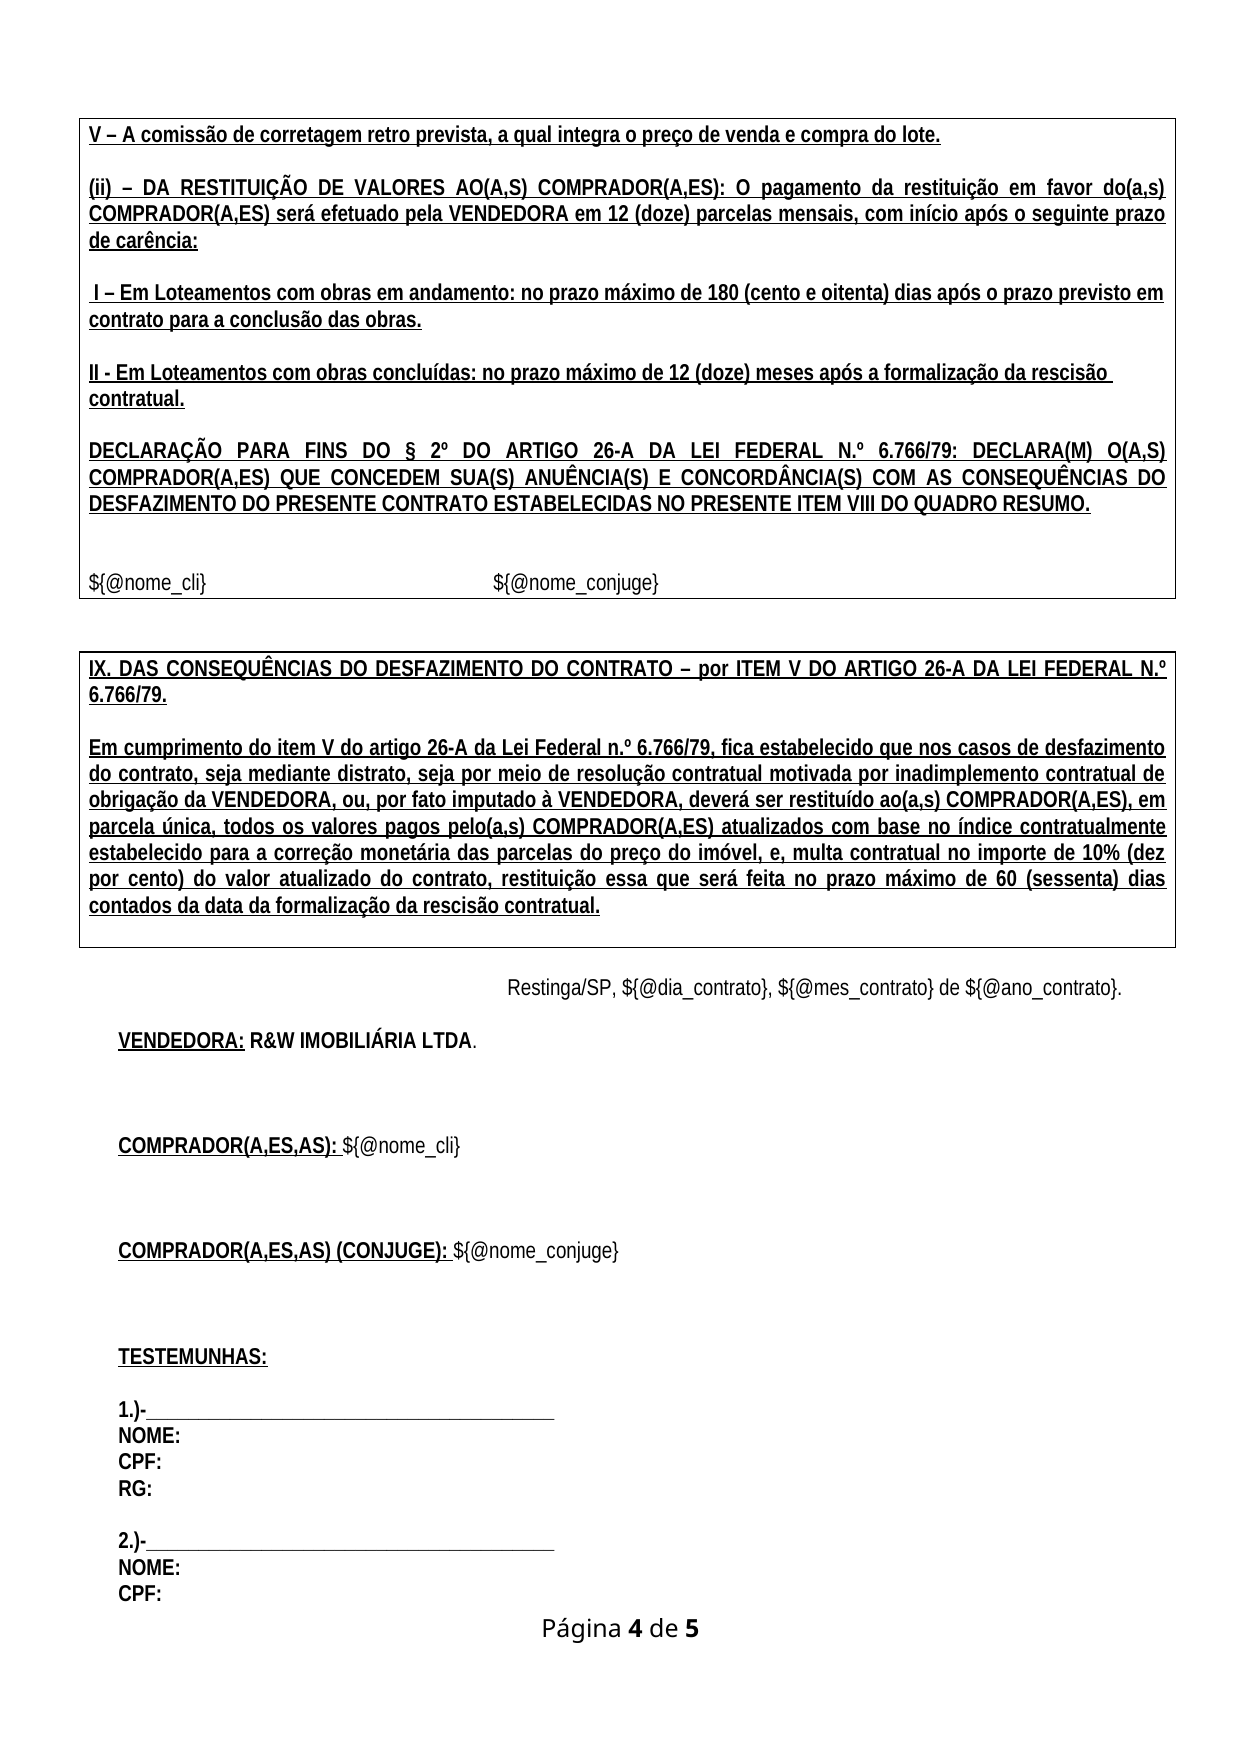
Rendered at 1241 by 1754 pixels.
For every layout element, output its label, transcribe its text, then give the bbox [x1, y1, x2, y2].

text II - Em Loteamentos com obras concluídas: no prazo máximo de 12 (doze) meses após a formalização da rescisão contratual. [80, 355, 1175, 411]
text COMPRADOR(A,ES,AS) (CONJUGE): ${@nome_conjuge} [118, 1237, 1122, 1264]
text 2.)-_______________________________________ [118, 1527, 1195, 1554]
text NOME: [118, 1554, 1195, 1580]
text COMPRADOR(A,ES,AS): ${@nome_cli} [118, 1132, 1122, 1158]
text TESTEMUNHAS: [118, 1343, 1122, 1369]
text NOME: [118, 1422, 1195, 1448]
text DECLARAÇÃO PARA FINS DO § 2º DO ARTIGO 26-A DA LEI FEDERAL N.º 6.766/79: DECLARA(M) O(A,S) COMPRADOR(A,ES) QUE CONCEDEM SUA(S) ANUÊNCIA(S) E CONCORDÂNCIA(S) COM AS CONSEQUÊNCIAS DO DESFAZIMENTO DO PRESENTE CONTRATO ESTABELECIDAS NO PRESENTE ITEM VIII DO QUADRO RESUMO. [80, 434, 1175, 517]
text IX. DAS CONSEQUÊNCIAS DO DESFAZIMENTO DO CONTRATO – por ITEM V DO ARTIGO 26-A DA LEI FEDERAL N.º 6.766/79. [80, 653, 1175, 707]
text 1.)-_______________________________________ [118, 1396, 1195, 1422]
text I – Em Loteamentos com obras em andamento: no prazo máximo de 180 (cento e oitenta) dias após o prazo previsto em contrato para a conclusão das obras. [80, 276, 1175, 332]
text RG: [118, 1475, 1195, 1501]
text VENDEDORA: R&W IMOBILIÁRIA LTDA. [118, 1027, 1122, 1053]
text ${@nome_cli} ${@nome_conjuge} [80, 566, 1175, 598]
text CPF: [118, 1580, 1195, 1606]
text Restinga/SP, ${@dia_contrato}, ${@mes_contrato} de ${@ano_contrato}. [118, 974, 1122, 1000]
text V – A comissão de corretagem retro prevista, a qual integra o preço de venda e compra do lote. [80, 119, 1175, 148]
text CPF: [118, 1448, 1195, 1475]
text (ii) – DA RESTITUIÇÃO DE VALORES AO(A,S) COMPRADOR(A,ES): O pagamento da restituição em favor do(a,s) COMPRADOR(A,ES) será efetuado pela VENDEDORA em 12 (doze) parcelas mensais, com início após o seguinte prazo de carência: [80, 171, 1175, 253]
text Em cumprimento do item V do artigo 26-A da Lei Federal n.º 6.766/79, fica estabelecido que nos casos de desfazimento do contrato, seja mediante distrato, seja por meio de resolução contratual motivada por inadimplemento contratual de obrigação da VENDEDORA, ou, por fato imputado à VENDEDORA, deverá ser restituído ao(a,s) COMPRADOR(A,ES), em parcela única, todos os valores pagos pelo(a,s) COMPRADOR(A,ES) atualizados com base no índice contratualmente estabelecido para a correção monetária das parcelas do preço do imóvel, e, multa contratual no importe de 10% (dez por cento) do valor atualizado do contrato, restituição essa que será feita no prazo máximo de 60 (sessenta) dias contados da data da formalização da rescisão contratual. [80, 731, 1175, 918]
